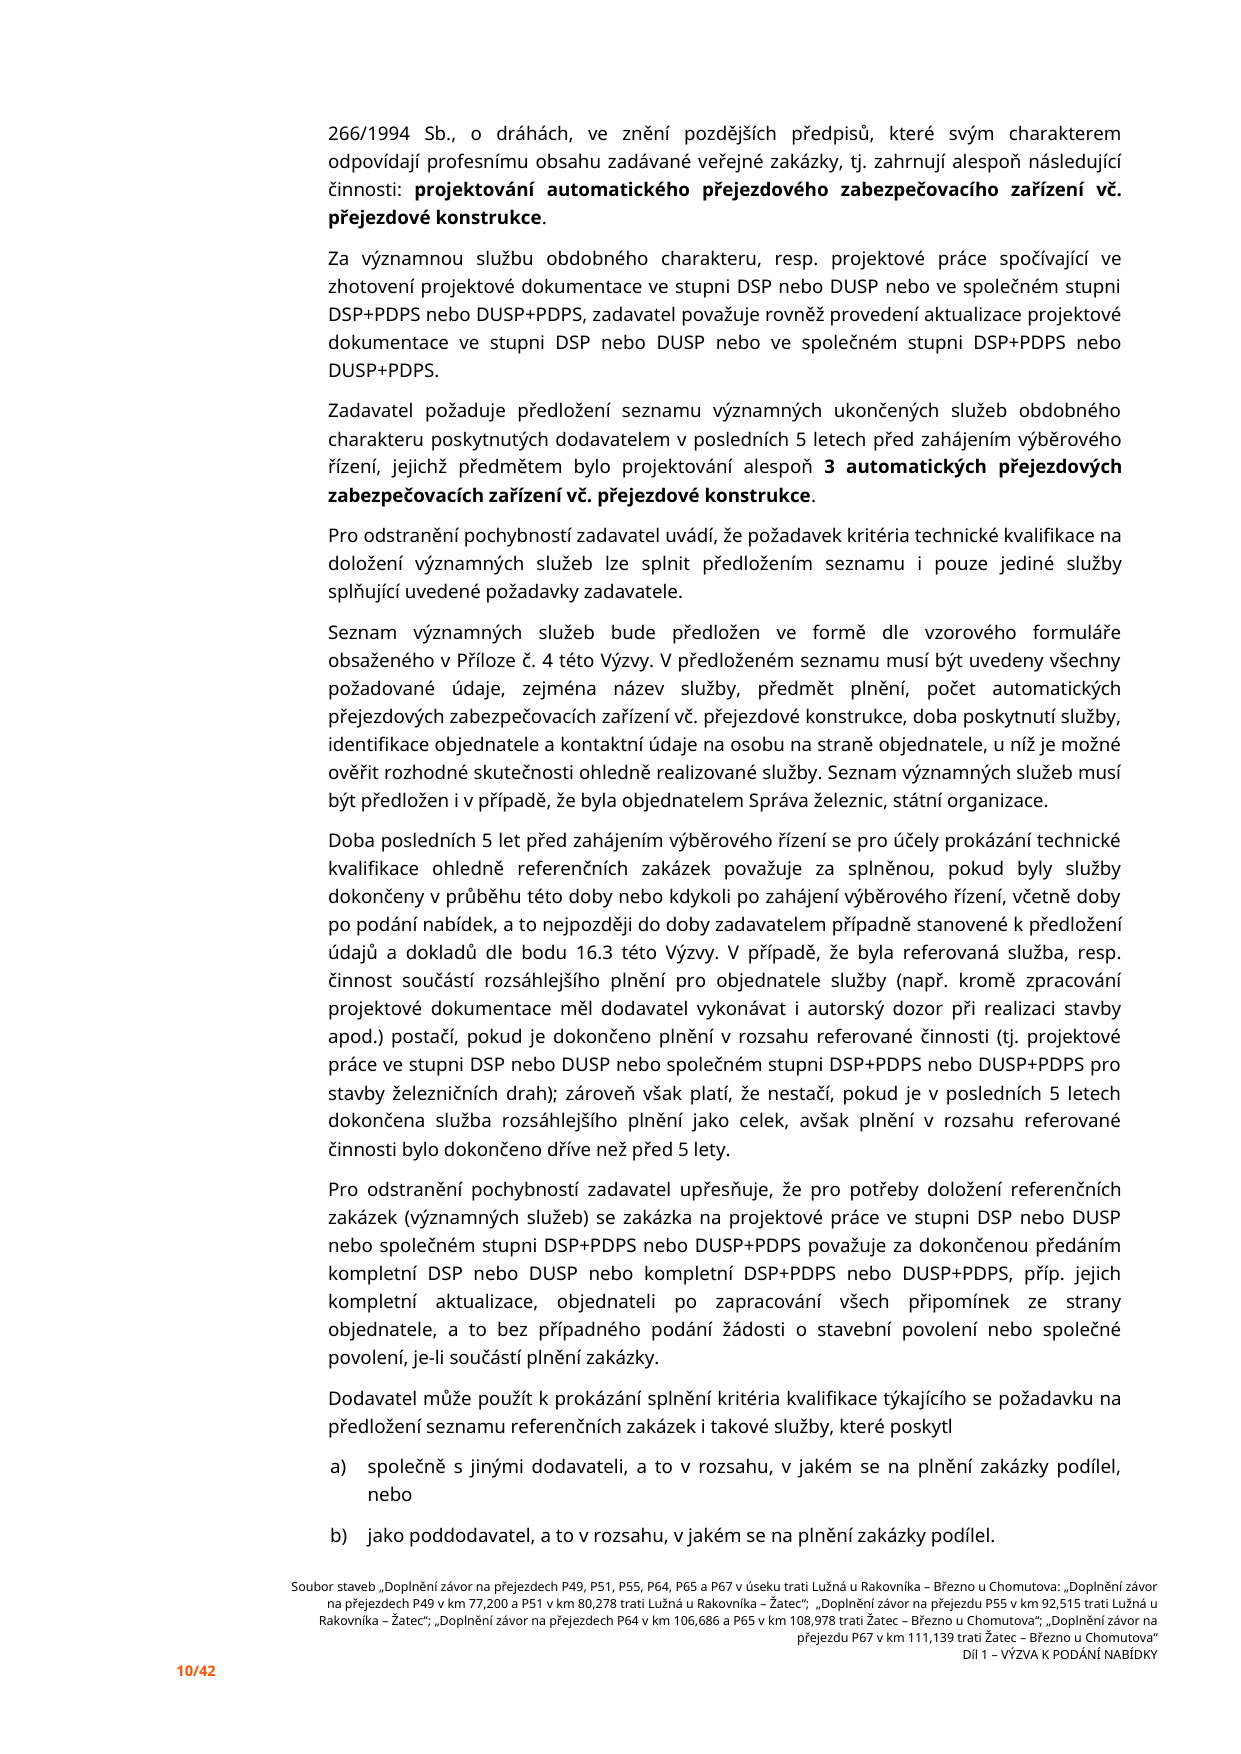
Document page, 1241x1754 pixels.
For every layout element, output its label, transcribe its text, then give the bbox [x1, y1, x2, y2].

text Dodavatel může použít k prokázání splnění kritéria kvalifikace týkajícího se požadavku na předložení seznamu referenčních zakázek i takové služby, které poskytl [328, 1385, 1122, 1438]
text Za významnou službu obdobného charakteru, resp. projektové práce spočívající ve zhotovení projektové dokumentace ve stupni DSP nebo DUSP nebo ve společném stupni DSP+PDPS nebo DUSP+PDPS, zadavatel považuje rovněž provedení aktualizace projektové dokumentace ve stupni DSP nebo DUSP nebo ve společném stupni DSP+PDPS nebo DUSP+PDPS. [328, 245, 1122, 383]
text Zadavatel požaduje předložení seznamu významných ukončených služeb obdobného charakteru poskytnutých dodavatelem v posledních 5 letech před zahájením výběrového řízení, jejichž předmětem bylo projektování alespoň 3 automatických přejezdových zabezpečovacích zařízení vč. přejezdové konstrukce. [328, 398, 1122, 507]
text Seznam významných služeb bude předložen ve formě dle vzorového formuláře obsaženého v Příloze č. 4 této Výzvy. V předloženém seznamu musí být uvedeny všechny požadované údaje, zejména název služby, předmět plnění, počet automatických přejezdových zabezpečovacích zařízení vč. přejezdové konstrukce, doba poskytnutí služby, identifikace objednatele a kontaktní údaje na osobu na straně objednatele, u níž je možné ověřit rozhodné skutečnosti ohledně realizované služby. Seznam významných služeb musí být předložen i v případě, že byla objednatelem Správa železnic, státní organizace. [328, 619, 1122, 813]
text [292, 121, 1122, 230]
list společně s jinými dodavateli, a to v rozsahu, v jakém se na plnění zakázky podílel, nebo [330, 1453, 1122, 1507]
list jako poddodavatel, a to v rozsahu, v jakém se na plnění zakázky podílel. [330, 1522, 1122, 1548]
text Pro odstranění pochybností zadavatel uvádí, že požadavek kritéria technické kvalifikace na doložení významných služeb lze splnit předložením seznamu i pouze jediné služby splňující uvedené požadavky zadavatele. [328, 522, 1122, 604]
text Pro odstranění pochybností zadavatel upřesňuje, že pro potřeby doložení referenčních zakázek (významných služeb) se zakázka na projektové práce ve stupni DSP nebo DUSP nebo společném stupni DSP+PDPS nebo DUSP+PDPS považuje za dokončenou předáním kompletní DSP nebo DUSP nebo kompletní DSP+PDPS nebo DUSP+PDPS, příp. jejich kompletní aktualizace, objednateli po zapracování všech připomínek ze strany objednatele, a to bez případného podání žádosti o stavební povolení nebo společné povolení, je-li součástí plnění zakázky. [328, 1176, 1122, 1370]
text Doba posledních 5 let před zahájením výběrového řízení se pro účely prokázání technické kvalifikace ohledně referenčních zakázek považuje za splněnou, pokud byly služby dokončeny v průběhu této doby nebo kdykoli po zahájení výběrového řízení, včetně doby po podání nabídek, a to nejpozději do doby zadavatelem případně stanovené k předložení údajů a dokladů dle bodu 16.3 této Výzvy. V případě, že byla referovaná služba, resp. činnost součástí rozsáhlejšího plnění pro objednatele služby (např. kromě zpracování projektové dokumentace měl dodavatel vykonávat i autorský dozor při realizaci stavby apod.) postačí, pokud je dokončeno plnění v rozsahu referované činnosti (tj. projektové práce ve stupni DSP nebo DUSP nebo společném stupni DSP+PDPS nebo DUSP+PDPS pro stavby železničních drah); zároveň však platí, že nestačí, pokud je v posledních 5 letech dokončena služba rozsáhlejšího plnění jako celek, avšak plnění v rozsahu referované činnosti bylo dokončeno dříve než před 5 lety. [328, 828, 1122, 1161]
